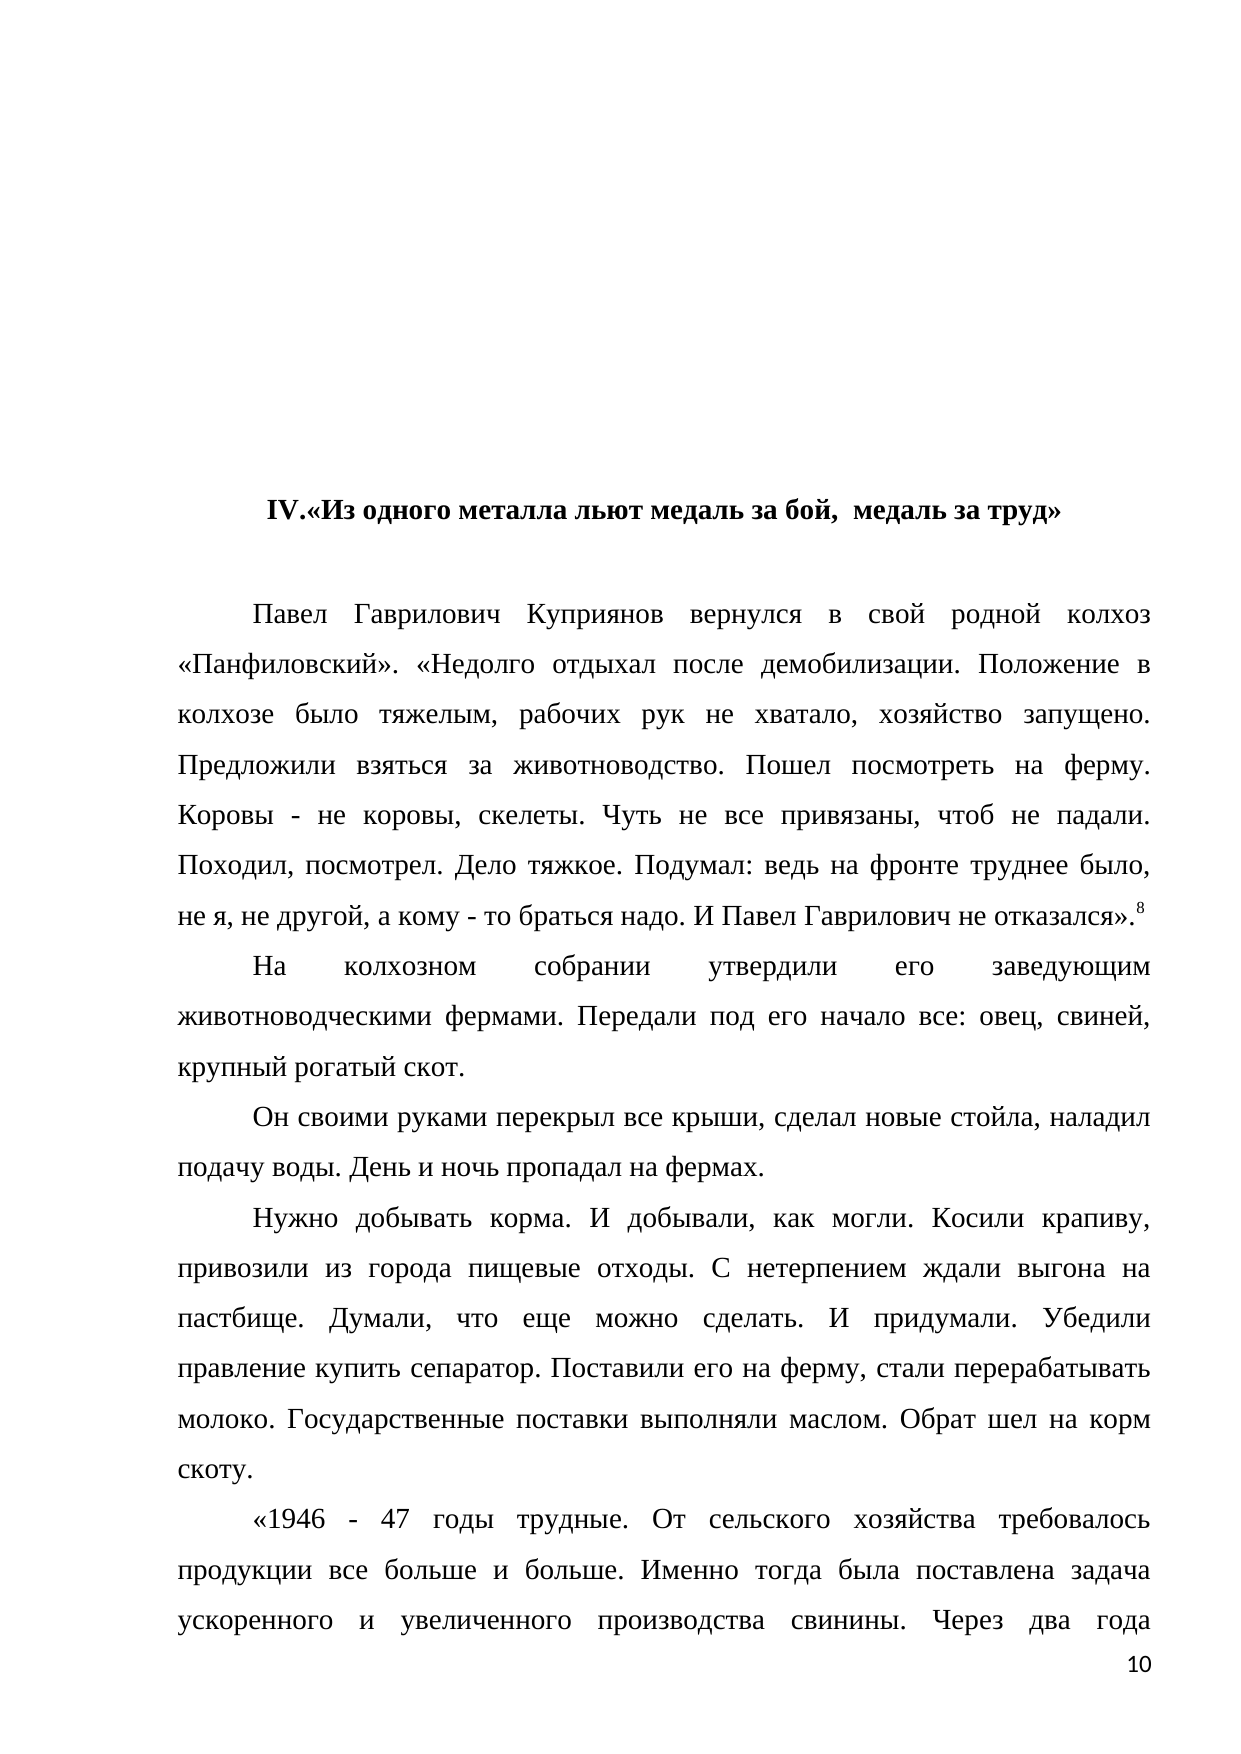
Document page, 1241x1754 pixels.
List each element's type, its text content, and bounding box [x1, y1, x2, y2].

text На колхозном собрании утвердили его заведующим животноводческими фермами. Передали под его начало все: овец, свиней, крупный рогатый скот. [177, 948, 1152, 1082]
text Он своими руками перекрыл все крыши, сделал новые стойла, наладил подачу воды. День и ночь пропадал на фермах. [177, 1099, 1152, 1183]
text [177, 1502, 1152, 1636]
text IV.«Из одного металла льют медаль за бой, медаль за труд» [177, 492, 1152, 526]
text Нужно добывать корма. И добывали, как могли. Косили крапиву, привозили из города пищевые отходы. С нетерпением ждали выгона на пастбище. Думали, что еще можно сделать. И придумали. Убедили правление купить сепаратор. Поставили его на ферму, стали перерабатывать молоко. Государственные поставки выполняли маслом. Обрат шел на корм скоту. [177, 1200, 1152, 1485]
text Павел Гаврилович Куприянов вернулся в свой родной колхоз «Панфиловский». «Недолго отдыхал после демобилизации. Положение в колхозе было тяжелым, рабочих рук не хватало, хозяйство запущено. Предложили взяться за животноводство. Пошел посмотреть на ферму. Коровы - не коровы, скелеты. Чуть не все привязаны, чтоб не падали. Походил, посмотрел. Дело тяжкое. Подумал: ведь на фронте труднее было, не я, не другой, а кому - то браться надо. И Павел Гаврилович не отказался».8 [177, 596, 1152, 931]
